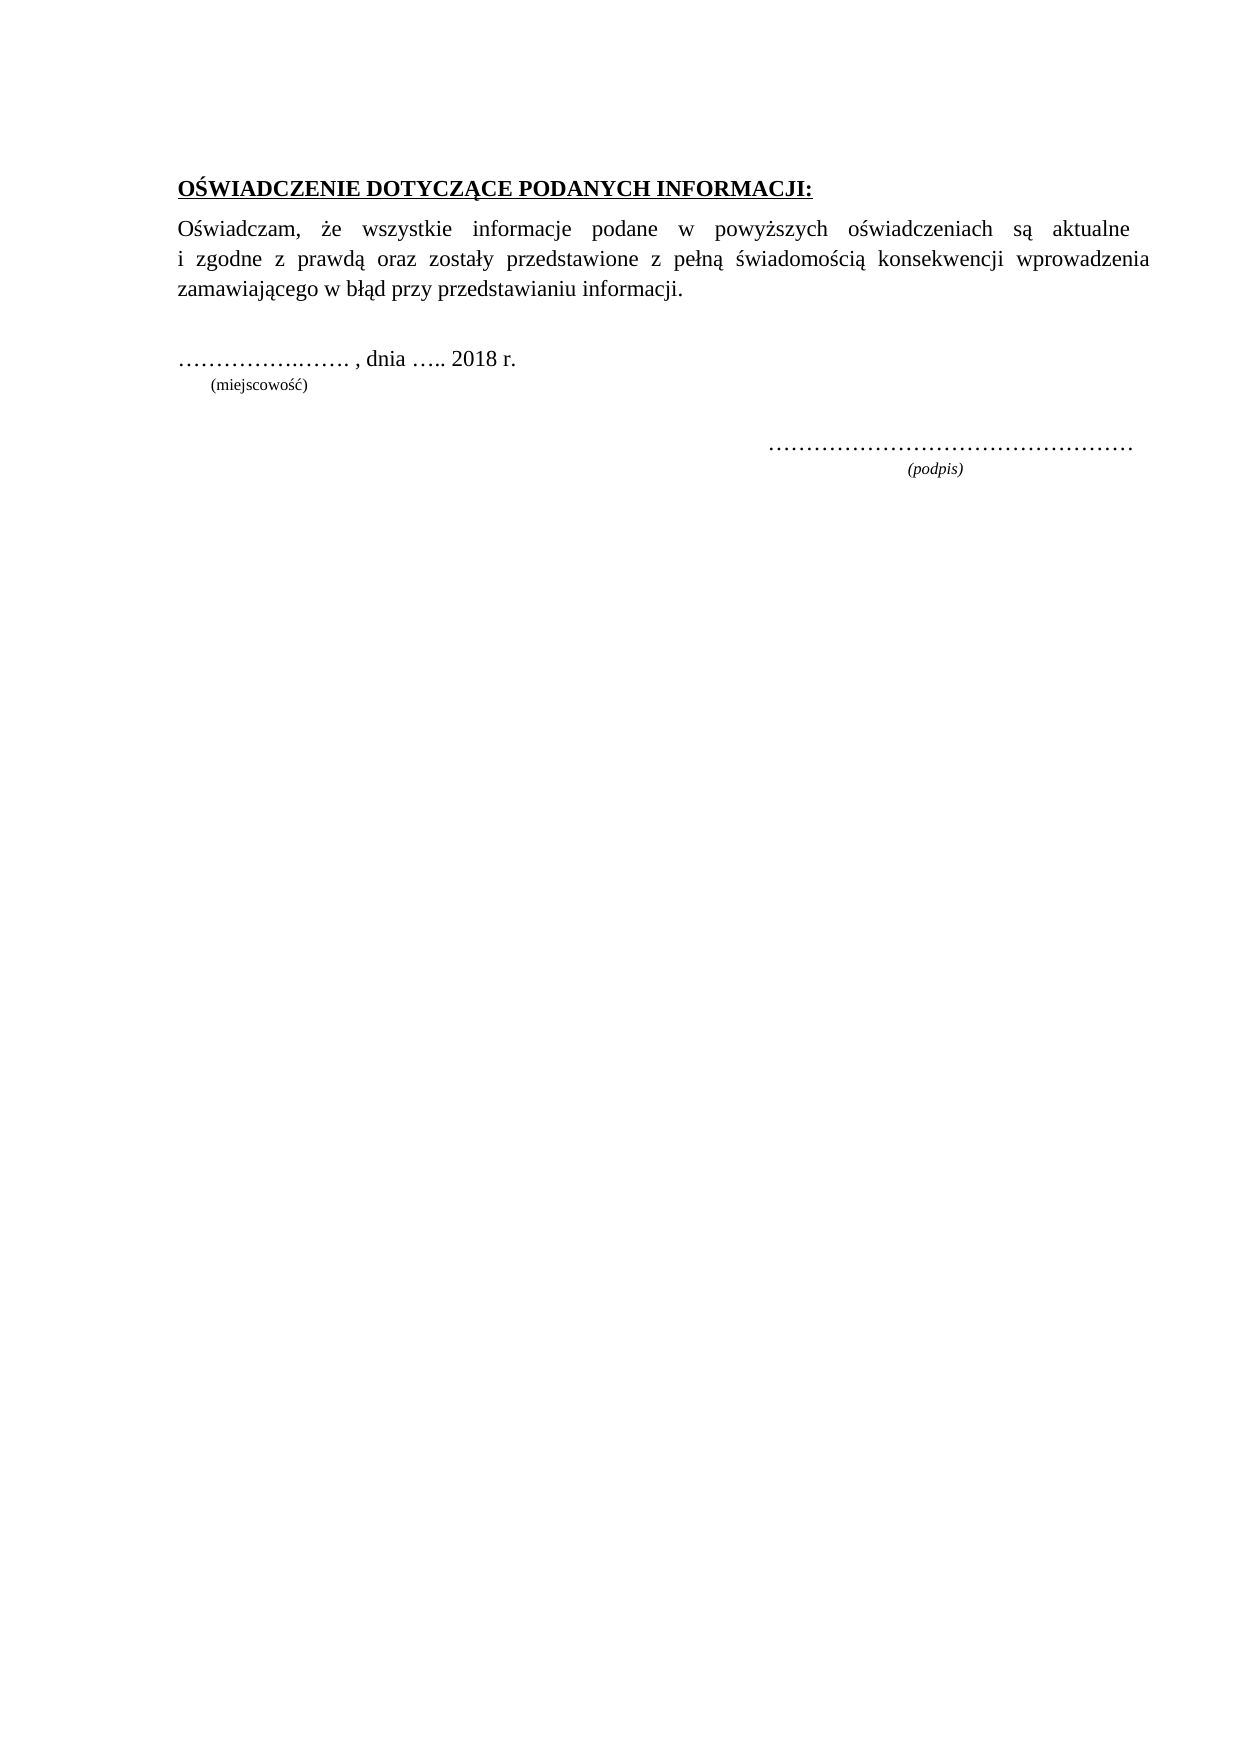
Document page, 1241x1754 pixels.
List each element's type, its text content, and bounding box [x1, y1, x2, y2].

text Oświadczam, że wszystkie informacje podane w powyższych oświadczeniach są aktualne i zgodne z prawdą oraz zostały przedstawione z pełną świadomością konsekwencji wprowadzenia zamawiającego w błąd przy przedstawianiu informacji. [177, 215, 1152, 302]
text ………………………………………… [693, 429, 1152, 455]
text (podpis) [767, 459, 1152, 478]
text …………….……. , dnia ….. 2018 r. [177, 345, 1152, 371]
text (miejscowość) [177, 375, 1152, 394]
text OŚWIADCZENIE DOTYCZĄCE PODANYCH INFORMACJI: [177, 175, 1152, 202]
